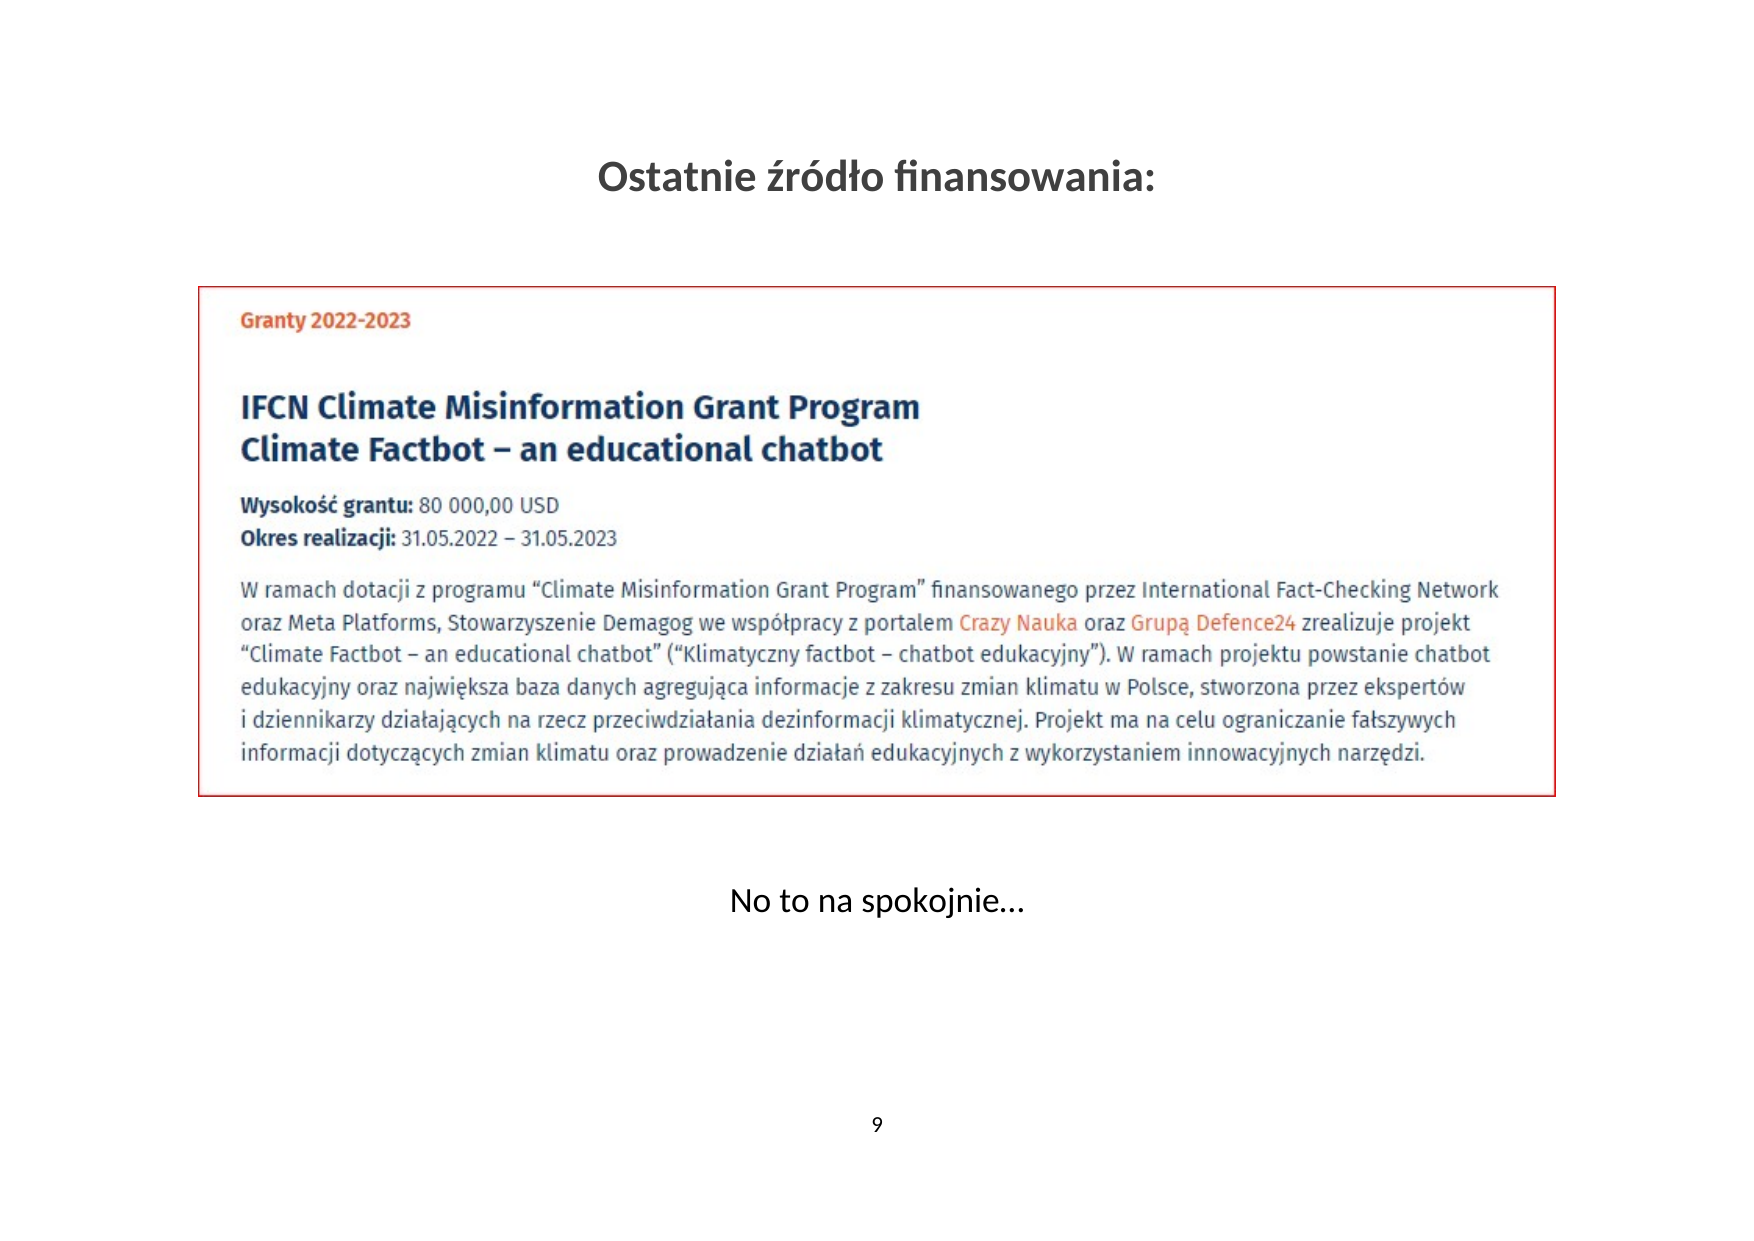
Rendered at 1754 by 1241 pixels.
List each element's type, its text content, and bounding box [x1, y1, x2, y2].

picture [198, 286, 1556, 797]
text No to na spokojnie… [148, 878, 1606, 922]
text Ostatnie źródło finansowania: [148, 148, 1606, 202]
